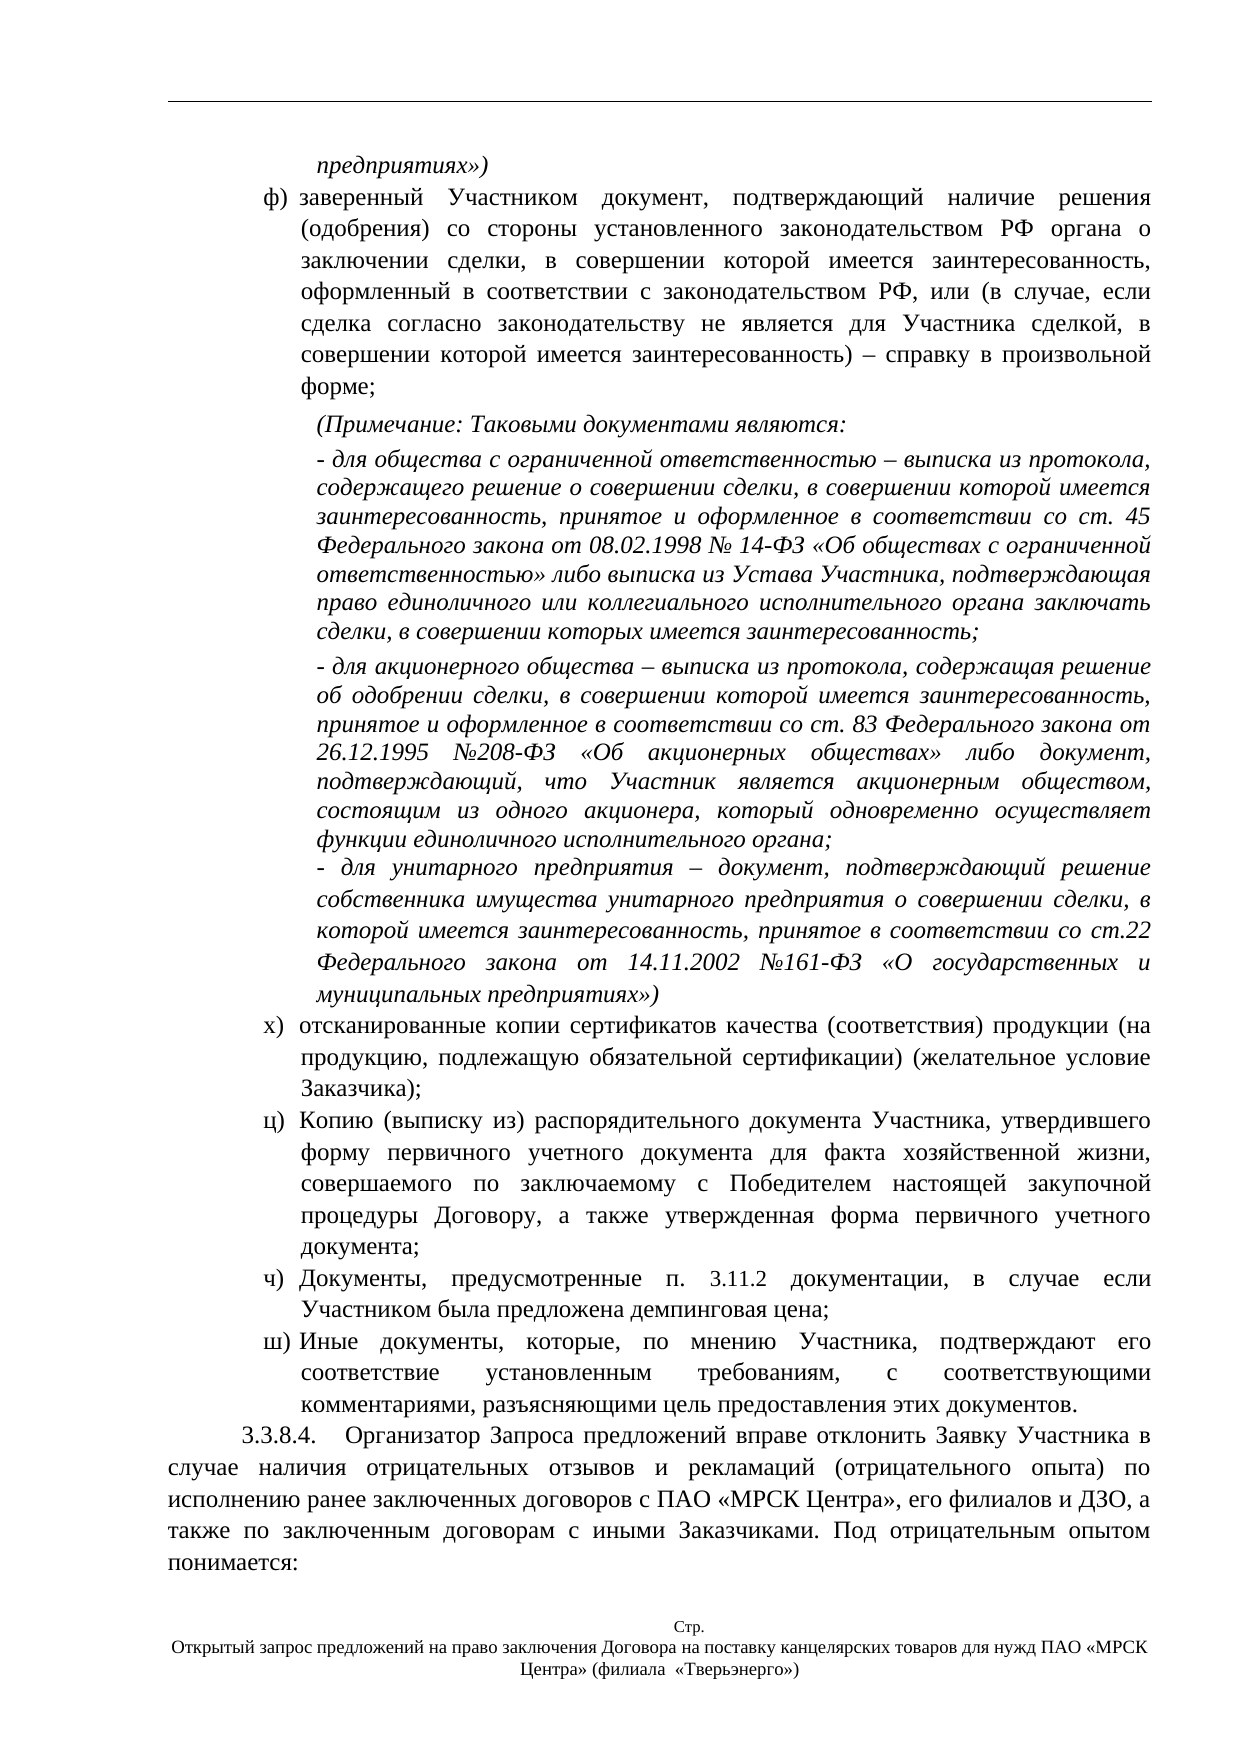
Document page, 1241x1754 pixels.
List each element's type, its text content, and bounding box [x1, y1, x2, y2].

list - для унитарного предприятия – документ, подтверждающий решение собственника имущества унитарного предприятия о совершении сделки, в которой имеется заинтересованность, принятое в соответствии со ст.22 Федерального закона от 14.11.2002 №161-ФЗ «О государственных и муниципальных предприятиях») [316, 852, 1152, 1007]
list отсканированные копии сертификатов качества (соответствия) продукции (на продукцию, подлежащую обязательной сертификации) (желательное условие Заказчика); [263, 1010, 1152, 1102]
list - для акционерного общества – выписка из протокола, содержащая решение об одобрении сделки, в совершении которой имеется заинтересованность, принятое и оформленное в соответствии со ст. 83 Федерального закона от 26.12.1995 №208-ФЗ «Об акционерных обществах» либо документ, подтверждающий, что Участник является акционерным обществом, состоящим из одного акционера, который одновременно осуществляет функции единоличного исполнительного органа; [316, 651, 1152, 852]
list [316, 150, 1152, 179]
list Документы, предусмотренные п. 3.11.2 документации, в случае если Участником была предложена демпинговая цена; [263, 1263, 1152, 1323]
list - для общества с ограниченной ответственностью – выписка из протокола, содержащего решение о совершении сделки, в совершении которой имеется заинтересованность, принятое и оформленное в соответствии со ст. 45 Федерального закона от 08.02.1998 № 14-ФЗ «Об обществах с ограниченной ответственностью» либо выписка из Устава Участника, подтверждающая право единоличного или коллегиального исполнительного органа заключать сделки, в совершении которых имеется заинтересованность; [316, 444, 1152, 645]
list Копию (выписку из) распорядительного документа Участника, утвердившего форму первичного учетного документа для факта хозяйственной жизни, совершаемого по заключаемому с Победителем настоящей закупочной процедуры Договору, а также утвержденная форма первичного учетного документа; [263, 1105, 1152, 1260]
list Иные документы, которые, по мнению Участника, подтверждают его соответствие установленным требованиям, с соответствующими комментариями, разъясняющими цель предоставления этих документов. [263, 1326, 1152, 1418]
list Организатор Запроса предложений вправе отклонить Заявку Участника в случае наличия отрицательных отзывов и рекламаций (отрицательного опыта) по исполнению ранее заключенных договоров с ПАО «МРСК Центра», его филиалов и ДЗО, а также по заключенным договорам с иными Заказчиками. Под отрицательным опытом понимается: [168, 1421, 1152, 1576]
list заверенный Участником документ, подтверждающий наличие решения (одобрения) со стороны установленного законодательством РФ органа о заключении сделки, в совершении которой имеется заинтересованность, оформленный в соответствии с законодательством РФ, или (в случае, если сделка согласно законодательству не является для Участника сделкой, в совершении которой имеется заинтересованность) – справку в произвольной форме; [263, 182, 1152, 400]
list (Примечание: Таковыми документами являются: [316, 409, 1152, 437]
